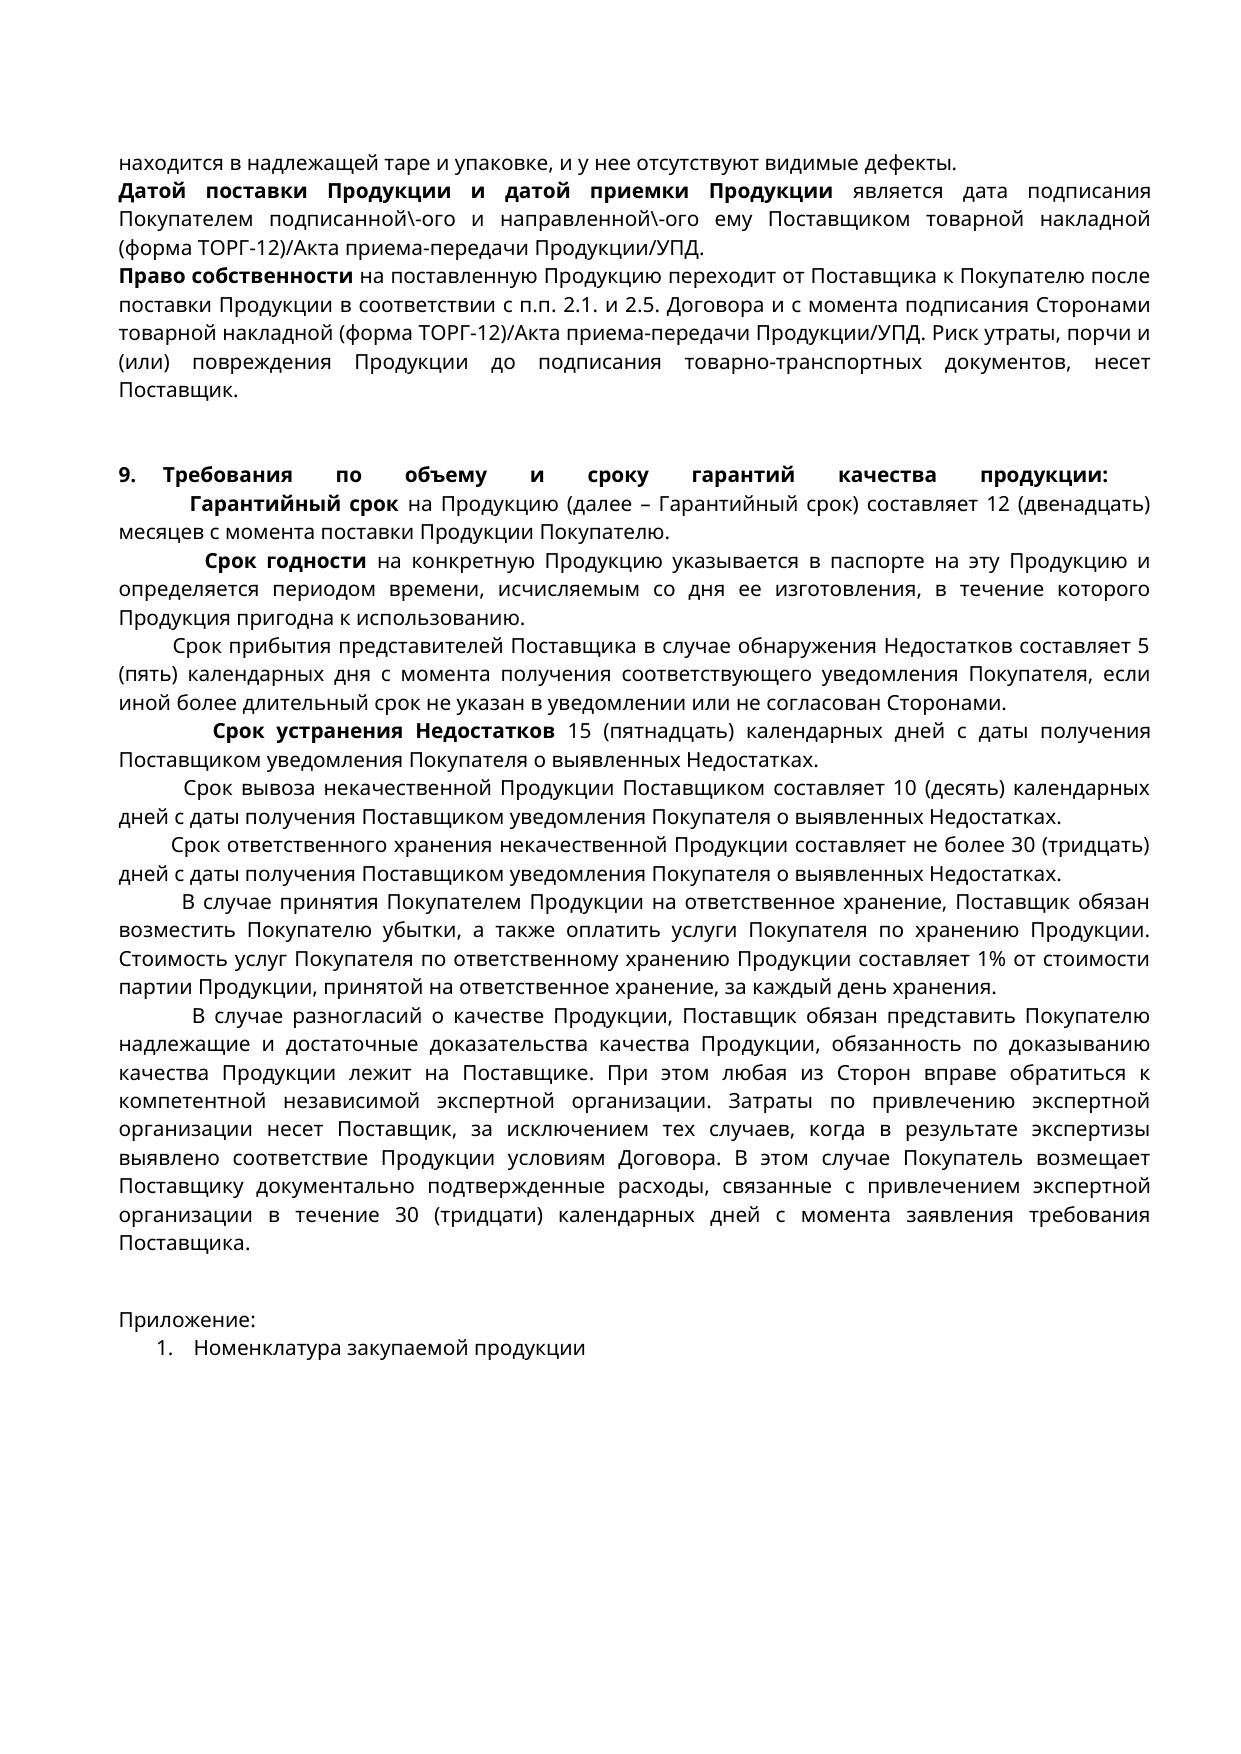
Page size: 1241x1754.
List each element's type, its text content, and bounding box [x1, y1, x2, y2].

list Номенклатура закупаемой продукции [156, 1333, 1152, 1362]
text Срок прибытия представителей Поставщика в случае обнаружения Недостатков составляет 5 (пять) календарных дня с момента получения соответствующего уведомления Покупателя, если иной более длительный срок не указан в уведомлении или не согласован Сторонами. [118, 631, 1152, 716]
text Срок годности на конкретную Продукцию указывается в паспорте на эту Продукцию и определяется периодом времени, исчисляемым со дня ее изготовления, в течение которого Продукция пригодна к использованию. [118, 546, 1152, 631]
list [118, 148, 1152, 176]
text Право собственности на поставленную Продукцию переходит от Поставщика к Покупателю после поставки Продукции в соответствии с п.п. 2.1. и 2.5. Договора и с момента подписания Сторонами товарной накладной (форма ТОРГ-12)/Акта приема-передачи Продукции/УПД. Риск утраты, порчи и (или) повреждения Продукции до подписания товарно-транспортных документов, несет Поставщик. [118, 261, 1152, 404]
text Срок вывоза некачественной Продукции Поставщиком составляет 10 (десять) календарных дней с даты получения Поставщиком уведомления Покупателя о выявленных Недостатках. [118, 773, 1152, 830]
text Срок устранения Недостатков 15 (пятнадцать) календарных дней с даты получения Поставщиком уведомления Покупателя о выявленных Недостатках. [118, 716, 1152, 773]
text В случае разногласий о качестве Продукции, Поставщик обязан представить Покупателю надлежащие и достаточные доказательства качества Продукции, обязанность по доказыванию качества Продукции лежит на Поставщике. При этом любая из Сторон вправе обратиться к компетентной независимой экспертной организации. Затраты по привлечению экспертной организации несет Поставщик, за исключением тех случаев, когда в результате экспертизы выявлено соответствие Продукции условиям Договора. В этом случае Покупатель возмещает Поставщику документально подтвержденные расходы, связанные с привлечением экспертной организации в течение 30 (тридцати) календарных дней с момента заявления требования Поставщика. [118, 1001, 1152, 1257]
text Приложение: [118, 1305, 1152, 1333]
list Требования по объему и сроку гарантий качества продукции: Гарантийный срок на Продукцию (далее – Гарантийный срок) составляет 12 (двенадцать) месяцев с момента поставки Продукции Покупателю. [118, 461, 1152, 546]
text Датой поставки Продукции и датой приемки Продукции является дата подписания Покупателем подписанной\-ого и направленной\-ого ему Поставщиком товарной накладной (форма ТОРГ-12)/Акта приема-передачи Продукции/УПД. [118, 176, 1152, 261]
text В случае принятия Покупателем Продукции на ответственное хранение, Поставщик обязан возместить Покупателю убытки, а также оплатить услуги Покупателя по хранению Продукции. Стоимость услуг Покупателя по ответственному хранению Продукции составляет 1% от стоимости партии Продукции, принятой на ответственное хранение, за каждый день хранения. [118, 887, 1152, 1001]
text Срок ответственного хранения некачественной Продукции составляет не более 30 (тридцать) дней с даты получения Поставщиком уведомления Покупателя о выявленных Недостатках. [118, 830, 1152, 887]
